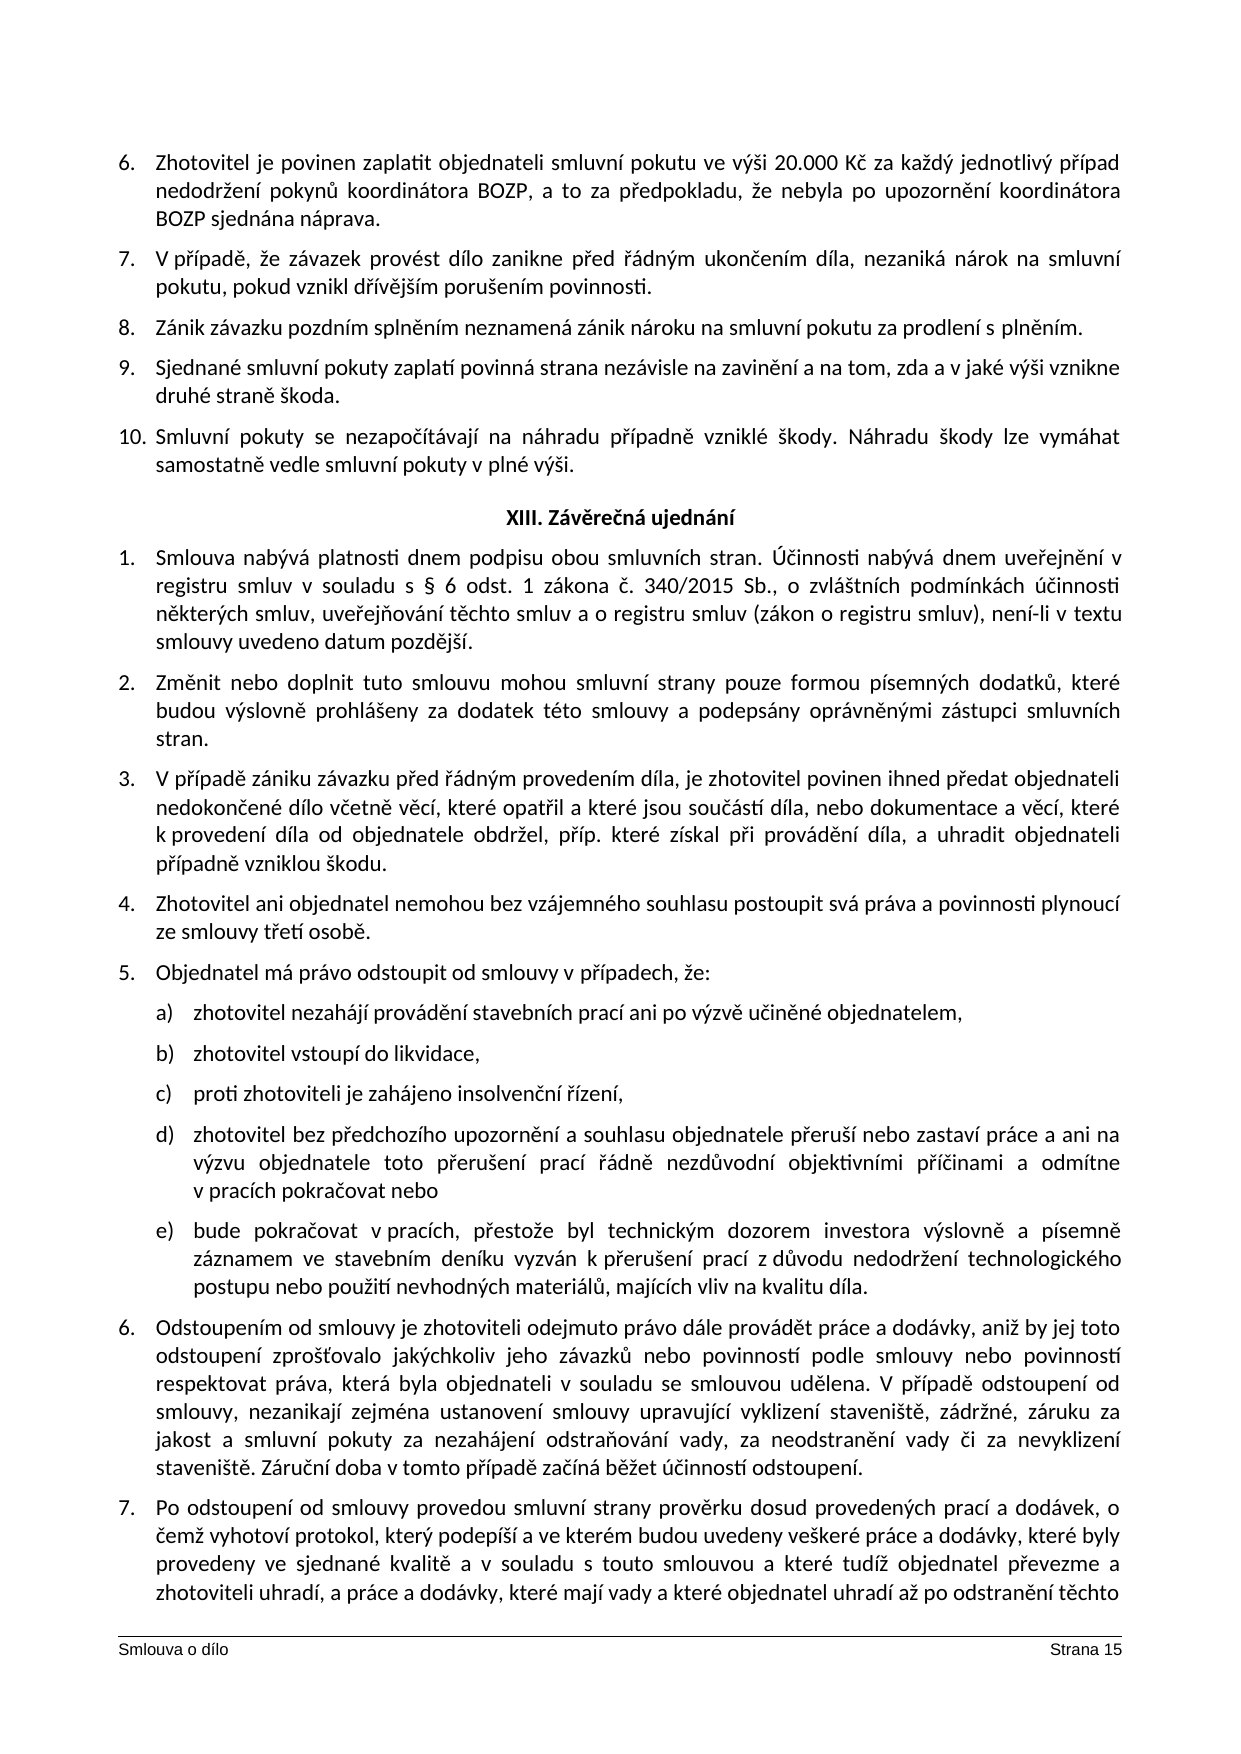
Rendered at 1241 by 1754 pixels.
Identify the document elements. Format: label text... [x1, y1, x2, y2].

list Změnit nebo doplnit tuto smlouvu mohou smluvní strany pouze formou písemných dodatků, které budou výslovně prohlášeny za dodatek této smlouvy a podepsány oprávněnými zástupci smluvních stran. [118, 668, 1122, 752]
list V případě, že závazek provést dílo zanikne před řádným ukončením díla, nezaniká nárok na smluvní pokutu, pokud vznikl dřívějším porušením povinnosti. [118, 244, 1122, 300]
list Odstoupením od smlouvy je zhotoviteli odejmuto právo dále provádět práce a dodávky, aniž by jej toto odstoupení zprošťovalo jakýchkoliv jeho závazků nebo povinností podle smlouvy nebo povinností respektovat práva, která byla objednateli v souladu se smlouvou udělena. V případě odstoupení od smlouvy, nezanikají zejména ustanovení smlouvy upravující vyklizení staveniště, zádržné, záruku za jakost a smluvní pokuty za nezahájení odstraňování vady, za neodstranění vady či za nevyklizení staveniště. Záruční doba v tomto případě začíná běžet účinností odstoupení. [118, 1313, 1122, 1481]
text XIII. Závěrečná ujednání [118, 503, 1122, 531]
list Sjednané smluvní pokuty zaplatí povinná strana nezávisle na zavinění a na tom, zda a v jaké výši vznikne druhé straně škoda. [118, 353, 1122, 409]
list Smluvní pokuty se nezapočítávají na náhradu případně vzniklé škody. Náhradu škody lze vymáhat samostatně vedle smluvní pokuty v plné výši. [118, 422, 1122, 478]
list V případě zániku závazku před řádným provedením díla, je zhotovitel povinen ihned předat objednateli nedokončené dílo včetně věcí, které opatřil a které jsou součástí díla, nebo dokumentace a věcí, které k provedení díla od objednatele obdržel, příp. které získal při provádění díla, a uhradit objednateli případně vzniklou škodu. [118, 764, 1122, 877]
list Smlouva nabývá platnosti dnem podpisu obou smluvních stran. Účinnosti nabývá dnem uveřejnění v registru smluv v souladu s § 6 odst. 1 zákona č. 340/2015 Sb., o zvláštních podmínkách účinnosti některých smluv, uveřejňování těchto smluv a o registru smluv (zákon o registru smluv), není-li v textu smlouvy uvedeno datum pozdější. [118, 543, 1122, 656]
list Objednatel má právo odstoupit od smlouvy v případech, že: [118, 958, 1122, 986]
list Zánik závazku pozdním splněním neznamená zánik nároku na smluvní pokutu za prodlení s plněním. [118, 313, 1122, 341]
list bude pokračovat v pracích, přestože byl technickým dozorem investora výslovně a písemně záznamem ve stavebním deníku vyzván k přerušení prací z důvodu nedodržení technologického postupu nebo použití nevhodných materiálů, majících vliv na kvalitu díla. [156, 1216, 1122, 1300]
list zhotovitel bez předchozího upozornění a souhlasu objednatele přeruší nebo zastaví práce a ani na výzvu objednatele toto přerušení prací řádně nezdůvodní objektivními příčinami a odmítne v pracích pokračovat nebo [156, 1120, 1122, 1204]
list Zhotovitel ani objednatel nemohou bez vzájemného souhlasu postoupit svá práva a povinnosti plynoucí ze smlouvy třetí osobě. [118, 889, 1122, 945]
list zhotovitel nezahájí provádění stavebních prací ani po výzvě učiněné objednatelem, [156, 998, 1122, 1026]
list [118, 1493, 1122, 1606]
list proti zhotoviteli je zahájeno insolvenční řízení, [156, 1079, 1122, 1107]
list Zhotovitel je povinen zaplatit objednateli smluvní pokutu ve výši 20.000 Kč za každý jednotlivý případ nedodržení pokynů koordinátora BOZP, a to za předpokladu, že nebyla po upozornění koordinátora BOZP sjednána náprava. [118, 148, 1122, 232]
list zhotovitel vstoupí do likvidace, [156, 1039, 1122, 1067]
